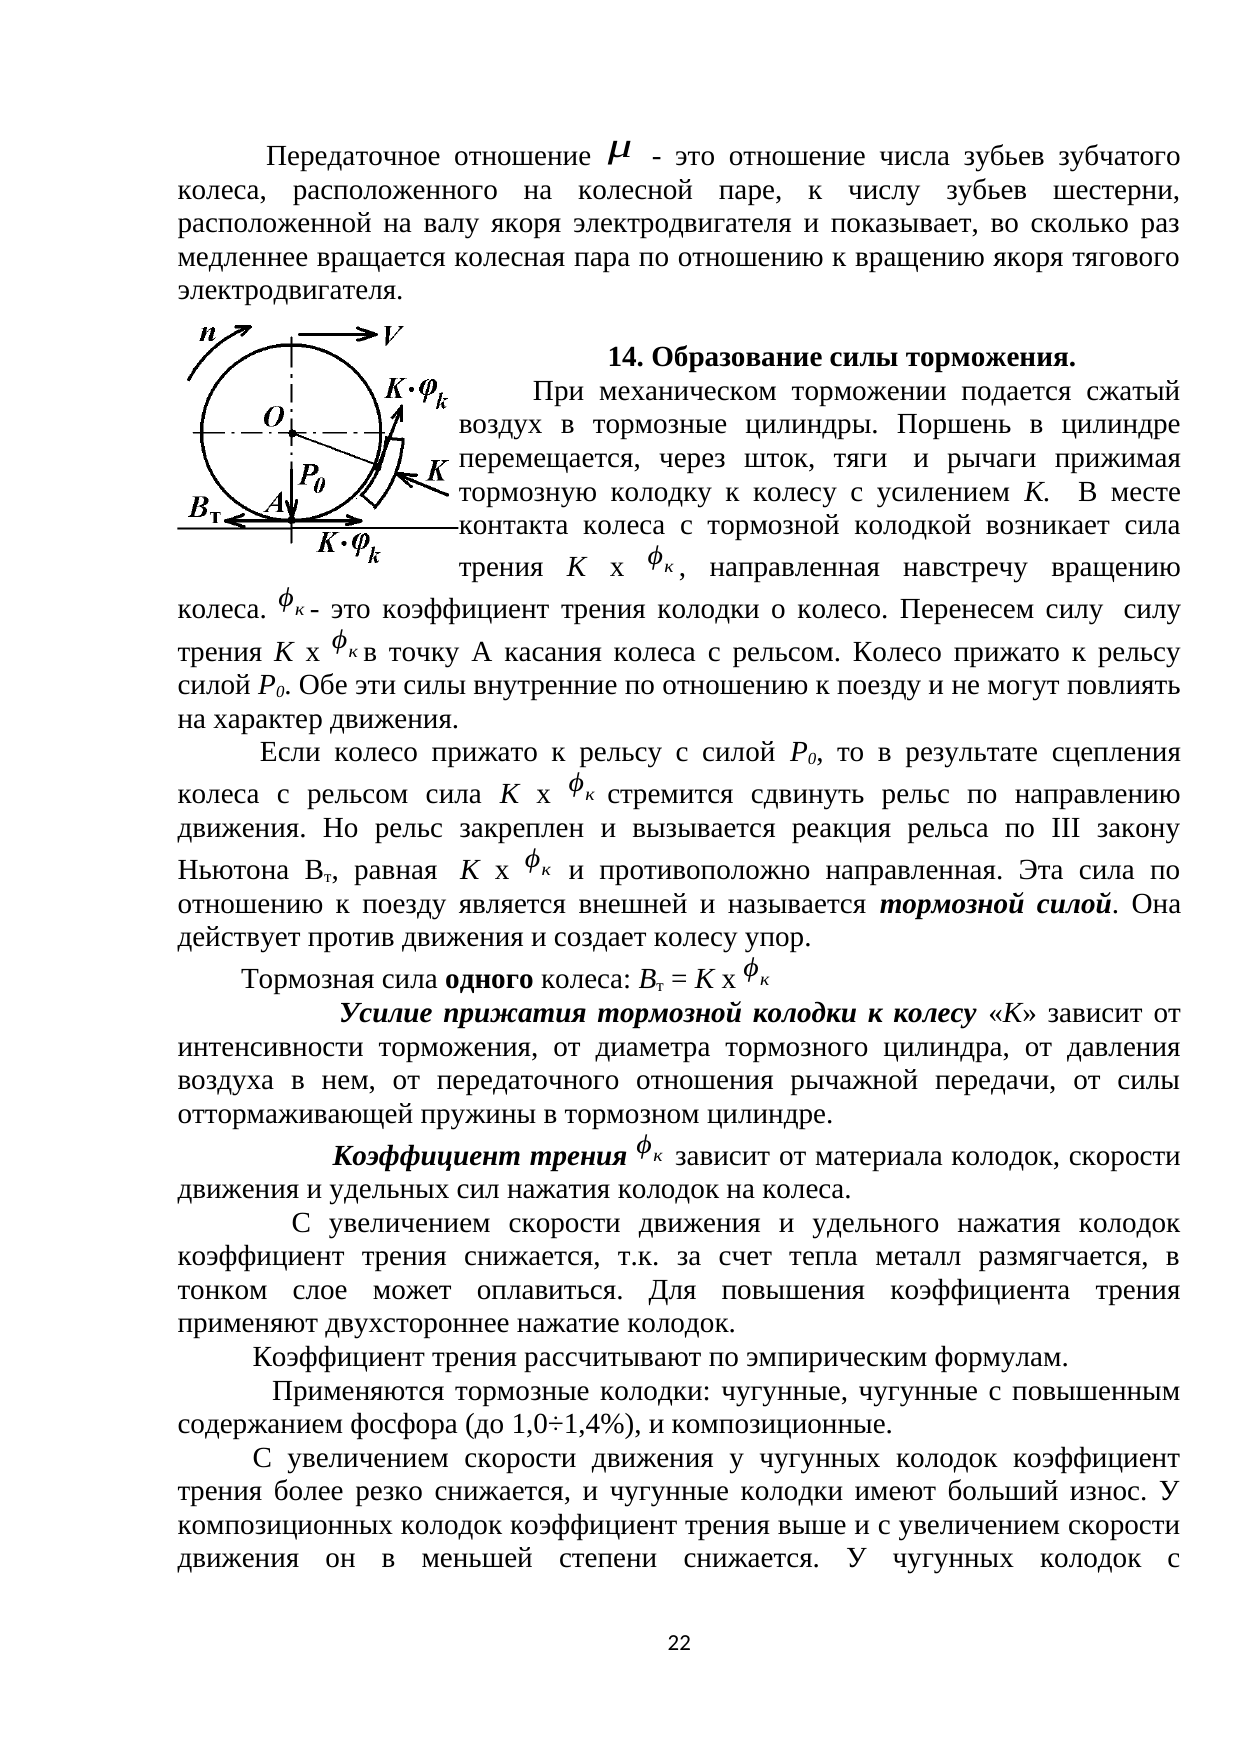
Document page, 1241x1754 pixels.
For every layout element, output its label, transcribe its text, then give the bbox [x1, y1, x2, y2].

text Передаточное отношение - это отношение числа зубьев зубчатого колеса, расположенного на колесной паре, к числу зубьев шестерни, расположенной на валу якоря электродвигателя и показывает, во сколько раз медленнее вращается колесная пара по отношению к вращению якоря тягового электродвигателя. [177, 126, 1181, 306]
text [177, 1440, 1181, 1574]
text Тормозная сила одного колеса: Bт = K x [177, 953, 1181, 995]
text Применяются тормозные колодки: чугунные, чугунные с повышенным содержанием фосфора (до 1,0÷1,4%), и композиционные. [177, 1373, 1181, 1440]
text Если колесо прижато к рельсу с силой Р0, то в результате сцепления колеса с рельсом сила K x стремится сдвинуть рельс по направлению движения. Но рельс закреплен и вызывается реакция рельса по III закону Ньютона Вт, равная K x и противоположно направленная. Эта сила по отношению к поезду является внешней и называется тормозной силой. Она действует против движения и создает колесу упор. [177, 734, 1181, 953]
text Усилие прижатия тормозной колодки к колесу «К» зависит от интенсивности торможения, от диаметра тормозного цилиндра, от давления воздуха в нем, от передаточного отношения рычажной передачи, от силы оттормаживающей пружины в тормозном цилиндре. [177, 995, 1181, 1129]
text При механическом торможении подается сжатый воздух в тормозные цилиндры. Поршень в цилиндре перемещается, через шток, тяги и рычаги прижимая тормозную колодку к колесу с усилением К. В месте контакта колеса с тормозной колодкой возникает сила трения K x , направленная навстречу вращению колеса. - это коэффициент трения колодки о колесо. Перенесем силу силу трения K x в точку А касания колеса с рельсом. Колесо прижато к рельсу силой Р0. Обе эти силы внутренние по отношению к поезду и не могут повлиять на характер движения. [177, 373, 1181, 734]
picture [177, 316, 459, 569]
text 14. Образование силы торможения. [459, 339, 1181, 373]
text С увеличением скорости движения и удельного нажатия колодок коэффициент трения снижается, т.к. за счет тепла металл размягчается, в тонком слое может оплавиться. Для повышения коэффициента трения применяют двухстороннее нажатие колодок. [177, 1205, 1181, 1339]
text Коэффициент трения рассчитывают по эмпирическим формулам. [177, 1339, 1181, 1373]
text Коэффициент трения зависит от материала колодок, скорости движения и удельных сил нажатия колодок на колеса. [177, 1129, 1181, 1205]
